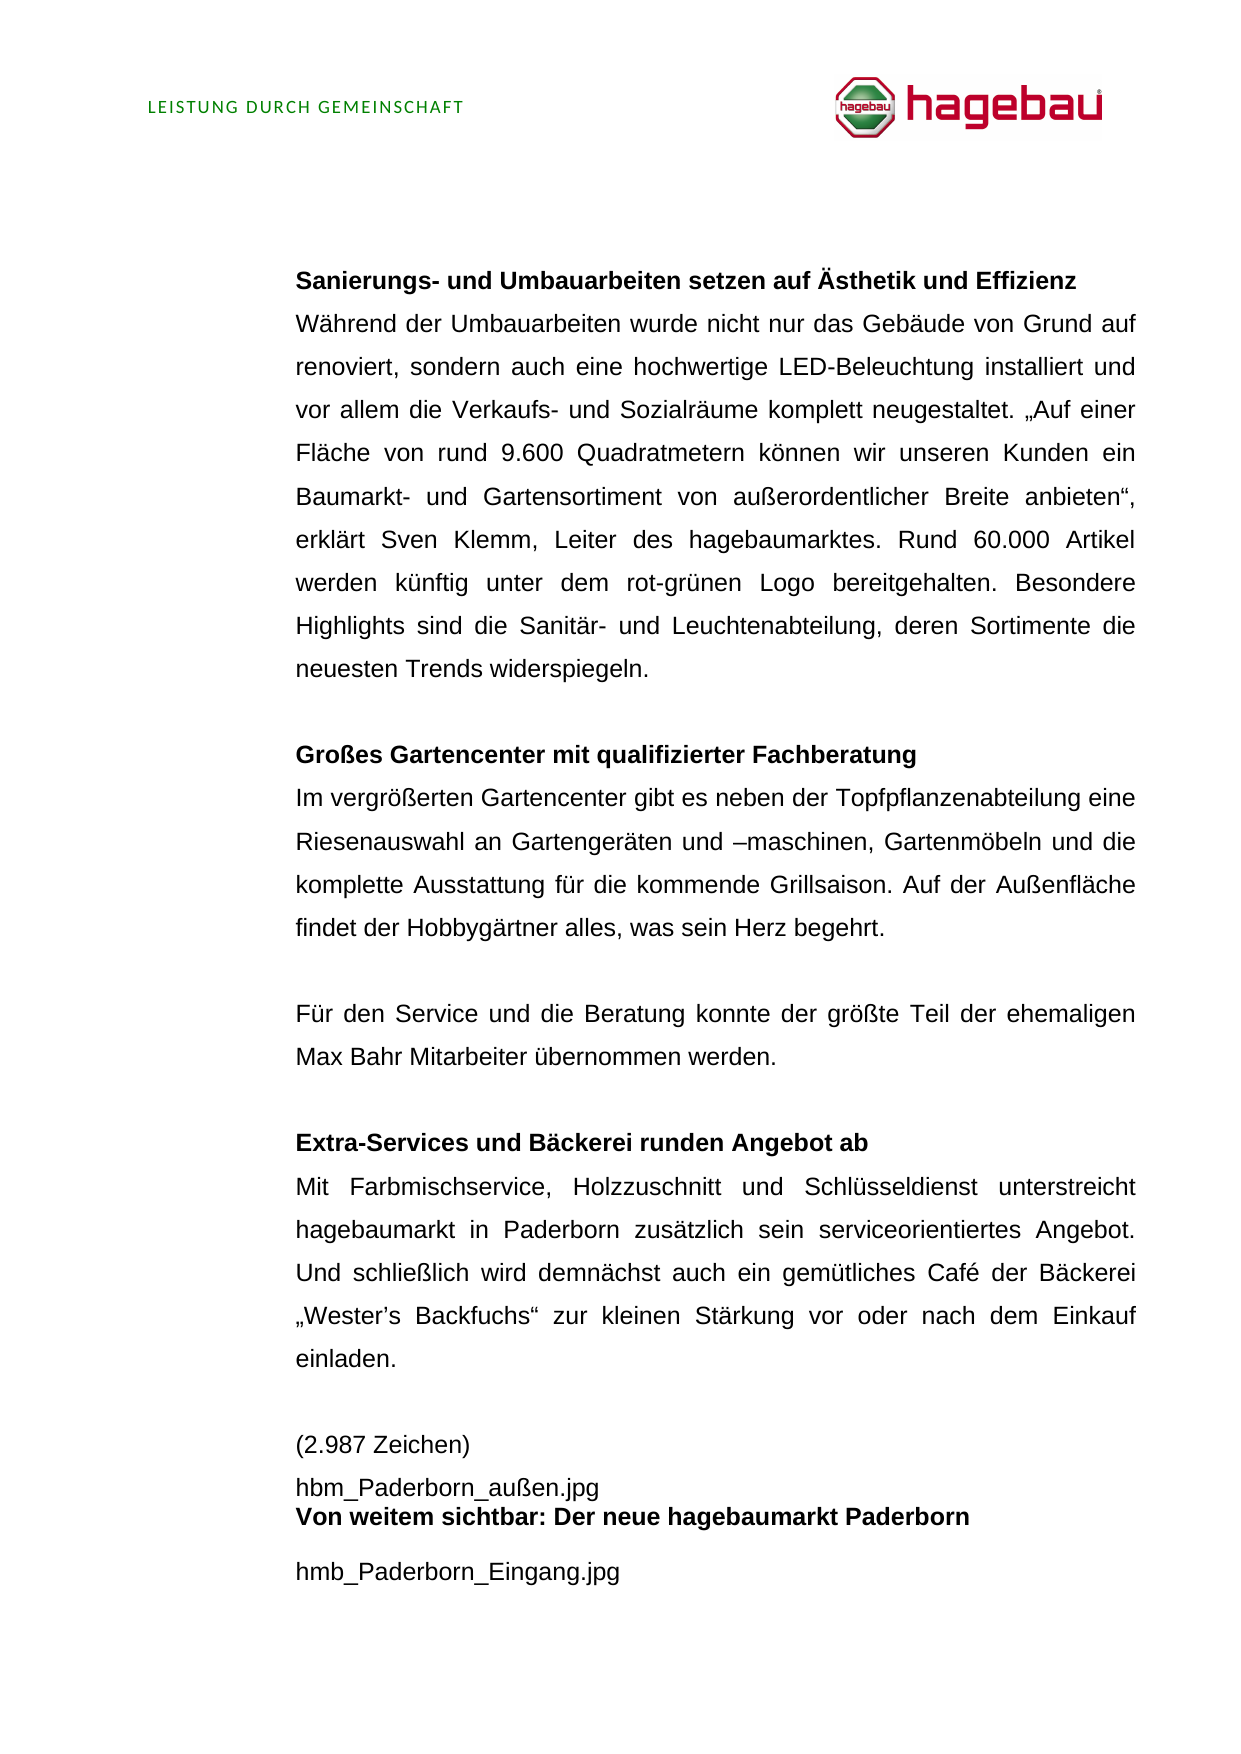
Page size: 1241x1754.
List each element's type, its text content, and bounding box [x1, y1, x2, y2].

text hbm_Paderborn_außen.jpg [295, 1473, 1137, 1502]
text Im vergrößerten Gartencenter gibt es neben der Topfpflanzenabteilung eine Riesenauswahl an Gartengeräten und –maschinen, Gartenmöbeln und die komplette Ausstattung für die kommende Grillsaison. Auf der Außenfläche findet der Hobbygärtner alles, was sein Herz begehrt. [295, 783, 1137, 941]
text Während der Umbauarbeiten wurde nicht nur das Gebäude von Grund auf renoviert, sondern auch eine hochwertige LED-Beleuchtung installiert und vor allem die Verkaufs- und Sozialräume komplett neugestaltet. „Auf einer Fläche von rund 9.600 Quadratmetern können wir unseren Kunden ein Baumarkt- und Gartensortiment von außerordentlicher Breite anbieten“, erklärt Sven Klemm, Leiter des hagebaumarktes. Rund 60.000 Artikel werden künftig unter dem rot-grünen Logo bereitgehalten. Besondere Highlights sind die Sanitär- und Leuchtenabteilung, deren Sortimente die neuesten Trends widerspiegeln. [295, 309, 1137, 683]
text (2.987 Zeichen) [295, 1430, 1137, 1459]
text Mit Farbmischservice, Holzzuschnitt und Schlüsseldienst unterstreicht hagebaumarkt in Paderborn zusätzlich sein serviceorientiertes Angebot. Und schließlich wird demnächst auch ein gemütliches Café der Bäckerei „Wester’s Backfuchs“ zur kleinen Stärkung vor oder nach dem Einkauf einladen. [295, 1171, 1137, 1373]
text Großes Gartencenter mit qualifizierter Fachberatung [295, 740, 1137, 769]
text hmb_Paderborn_Eingang.jpg [295, 1557, 1137, 1586]
text Sanierungs- und Umbauarbeiten setzen auf Ästhetik und Effizienz [295, 266, 1137, 294]
picture [833, 74, 1103, 140]
text Für den Service und die Beratung konnte der größte Teil der ehemaligen Max Bahr Mitarbeiter übernommen werden. [295, 999, 1137, 1071]
text Von weitem sichtbar: Der neue hagebaumarkt Paderborn [295, 1502, 1137, 1531]
text Extra-Services und Bäckerei runden Angebot ab [295, 1128, 1137, 1157]
